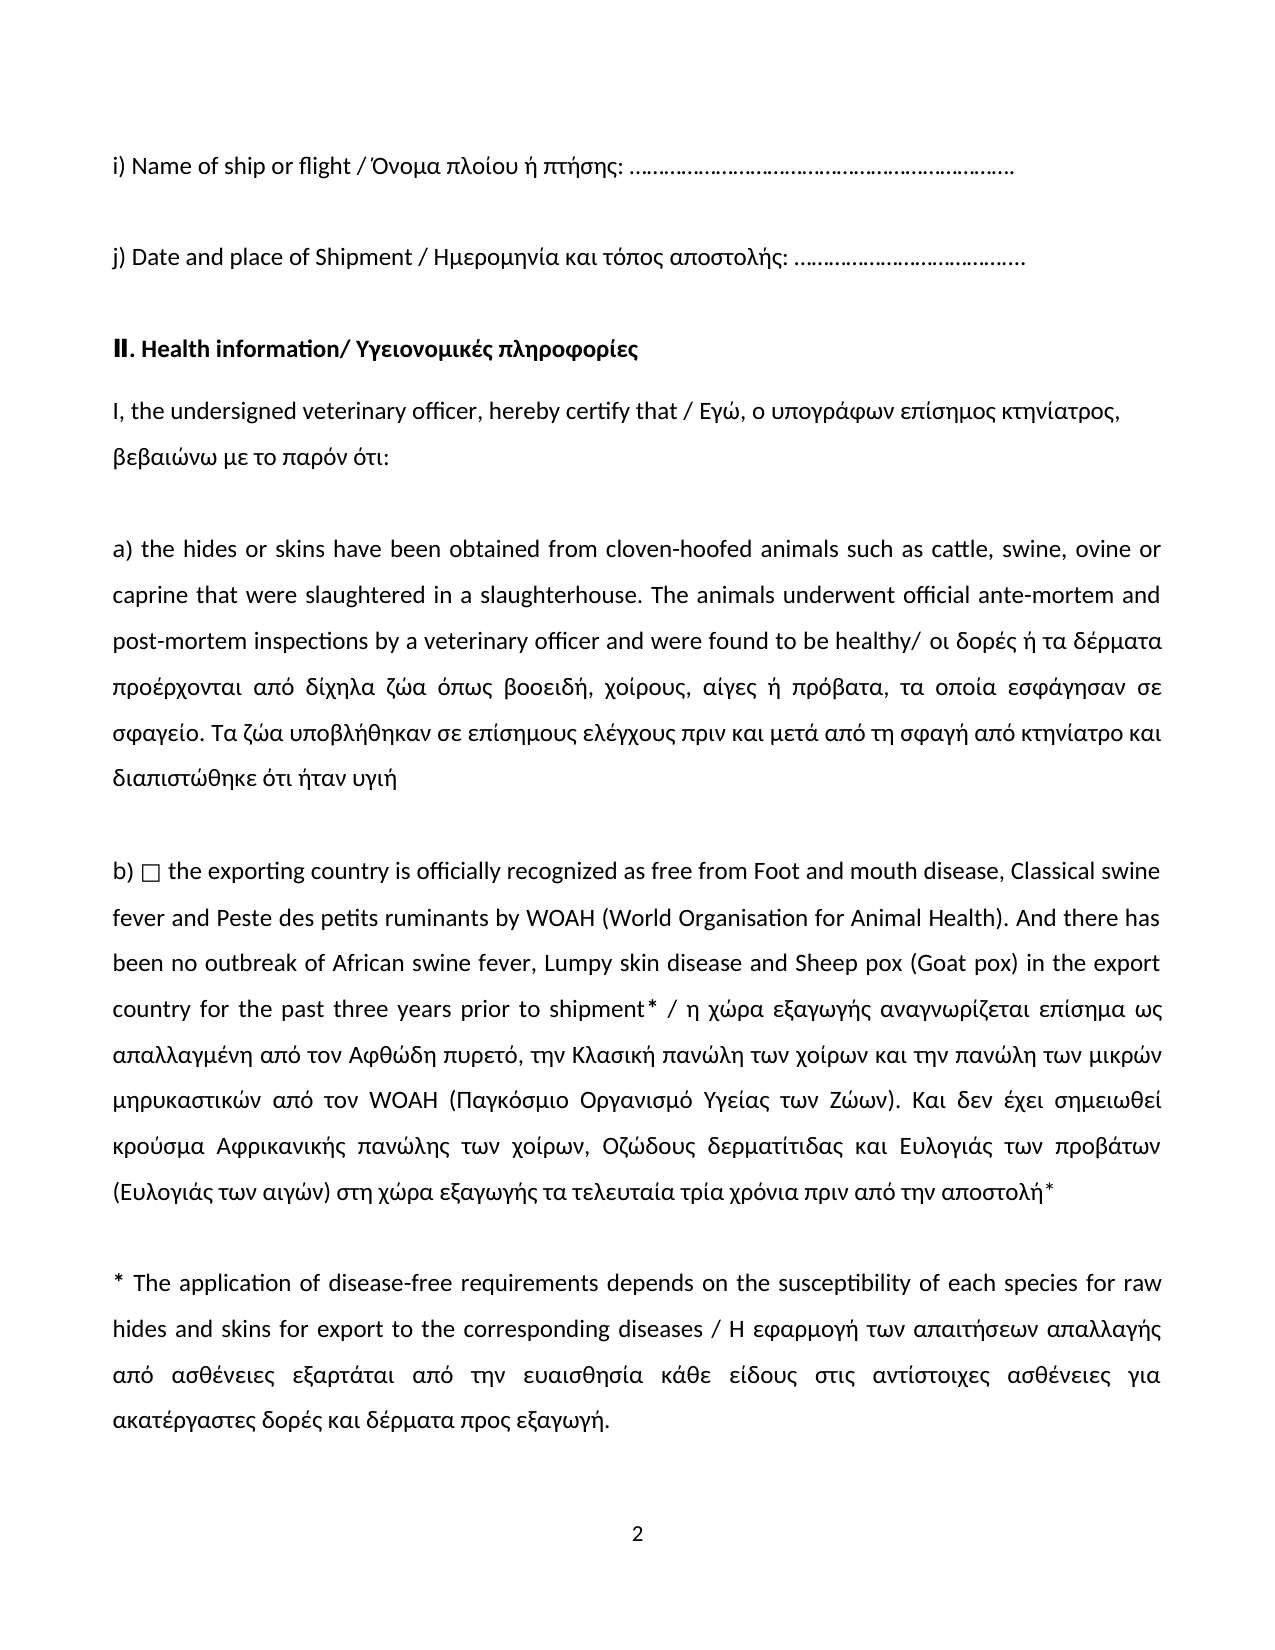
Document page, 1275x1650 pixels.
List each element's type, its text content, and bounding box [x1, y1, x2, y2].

text Ⅱ. Health information/ Υγειονομικές πληροφορίες [112, 333, 1162, 364]
text b) □ the exporting country is officially recognized as free from Foot and mouth disease, Classical swine fever and Peste des petits ruminants by WOAH (World Organisation for Animal Health). And there has been no outbreak of African swine fever, Lumpy skin disease and Sheep pox (Goat pox) in the export country for the past three years prior to shipment* / η χώρα εξαγωγής αναγνωρίζεται επίσημα ως απαλλαγμένη από τον Αφθώδη πυρετό, την Κλασική πανώλη των χοίρων και την πανώλη των μικρών μηρυκαστικών από τον WOAH (Παγκόσμιο Οργανισμό Υγείας των Ζώων). Και δεν έχει σημειωθεί κρούσμα Αφρικανικής πανώλης των χοίρων, Οζώδους δερματίτιδας και Ευλογιάς των προβάτων (Ευλογιάς των αιγών) στη χώρα εξαγωγής τα τελευταία τρία χρόνια πριν από την αποστολή* [112, 855, 1162, 1207]
text * The application of disease-free requirements depends on the susceptibility of each species for raw hides and skins for export to the corresponding diseases / Η εφαρμογή των απαιτήσεων απαλλαγής από ασθένειες εξαρτάται από την ευαισθησία κάθε είδους στις αντίστοιχες ασθένειες για ακατέργαστες δορές και δέρματα προς εξαγωγή. [112, 1267, 1162, 1435]
text I, the undersigned veterinary officer, hereby certify that / Εγώ, ο υπογράφων επίσημος κτηνίατρος, βεβαιώνω με το παρόν ότι: [112, 395, 1162, 471]
text i) Name of ship or flight / Όνομα πλοίου ή πτήσης: …………………………………………………………. [112, 150, 1162, 181]
text j) Date and place of Shipment / Ημερομηνία και τόπος αποστολής: ……………………………….... [112, 242, 1162, 272]
text a) the hides or skins have been obtained from cloven-hoofed animals such as cattle, swine, ovine or caprine that were slaughtered in a slaughterhouse. The animals underwent official ante-mortem and post-mortem inspections by a veterinary officer and were found to be healthy/ οι δορές ή τα δέρματα προέρχονται από δίχηλα ζώα όπως βοοειδή, χοίρους, αίγες ή πρόβατα, τα οποία εσφάγησαν σε σφαγείο. Τα ζώα υποβλήθηκαν σε επίσημους ελέγχους πριν και μετά από τη σφαγή από κτηνίατρο και διαπιστώθηκε ότι ήταν υγιή [112, 533, 1162, 793]
